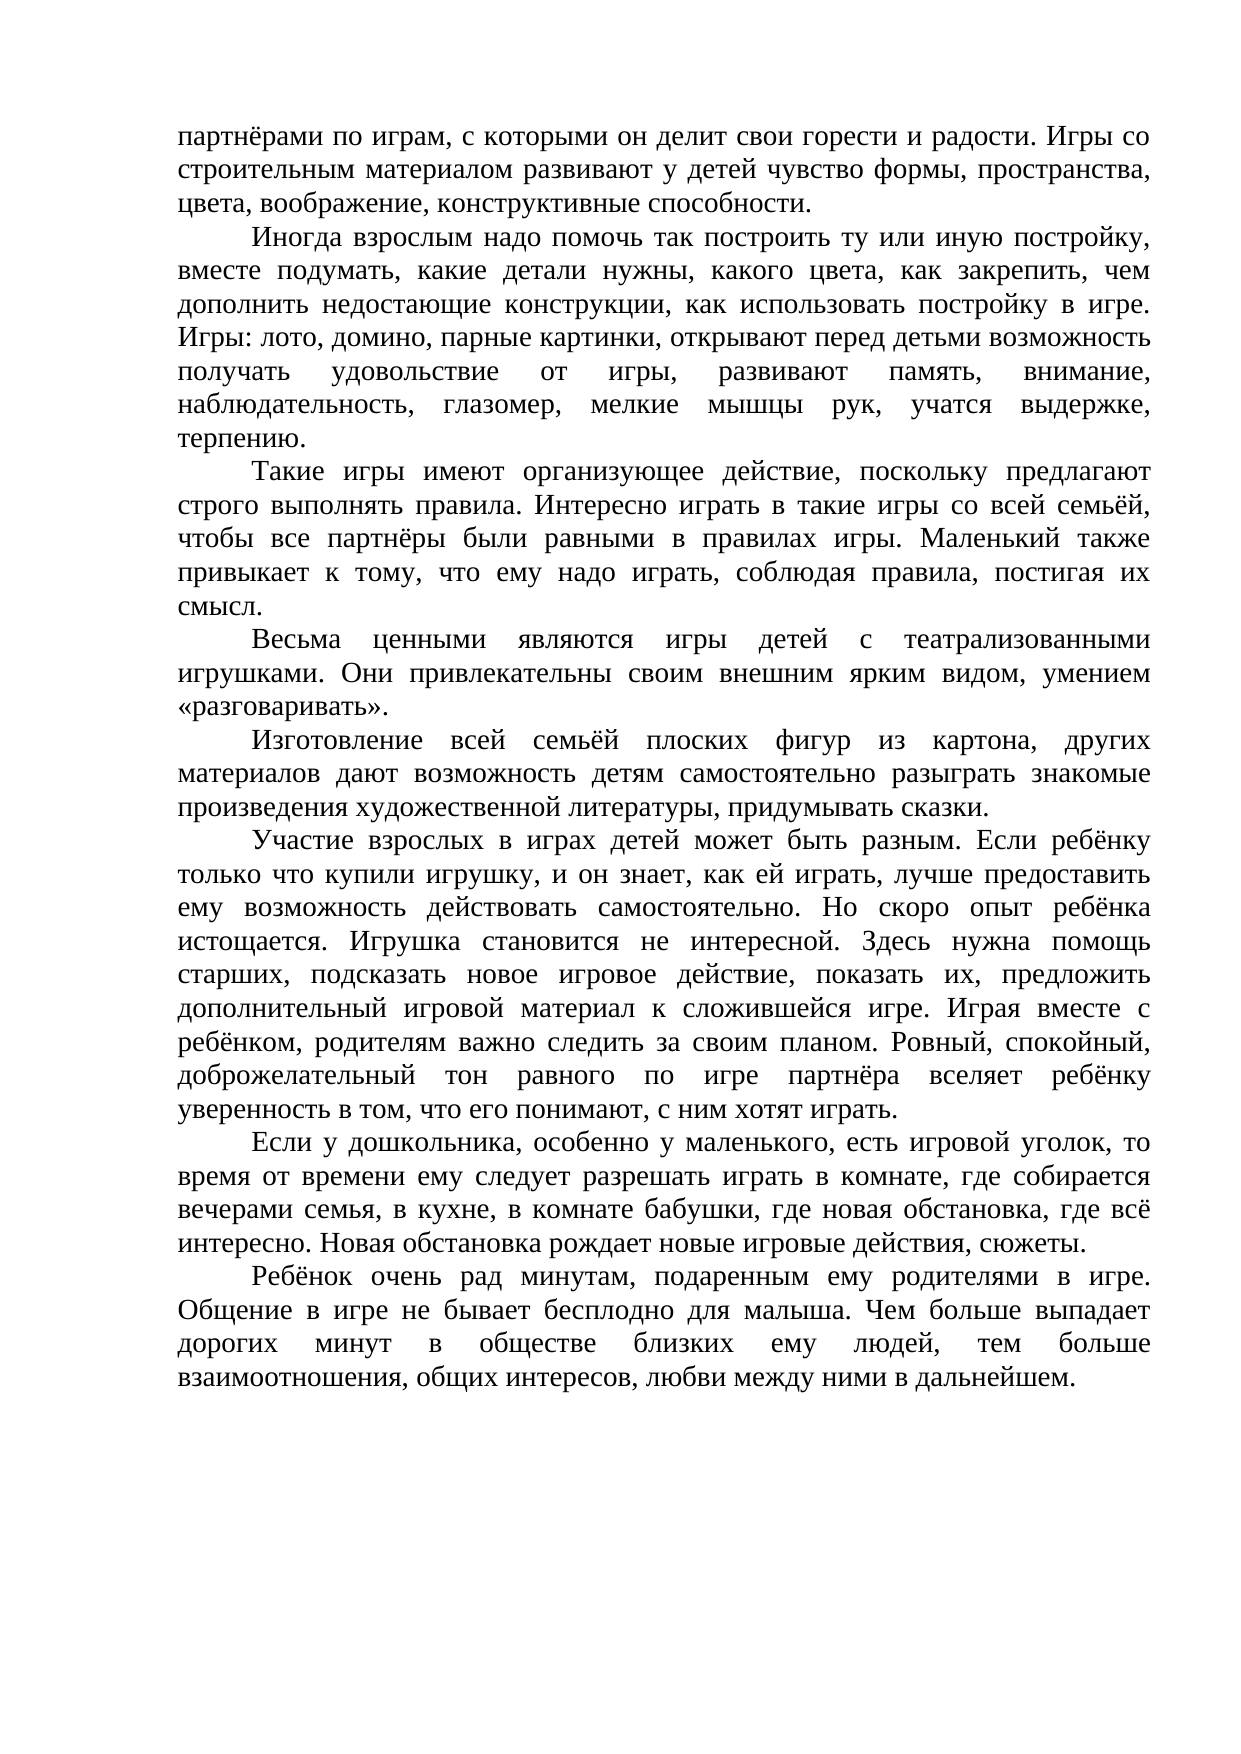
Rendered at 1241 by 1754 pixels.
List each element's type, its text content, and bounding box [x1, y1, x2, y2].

text Иногда взрослым надо помочь так построить ту или иную постройку, вместе подумать, какие детали нужны, какого цвета, как закрепить, чем дополнить недостающие конструкции, как использовать постройку в игре. Игры: лото, домино, парные картинки, открывают перед детьми возможность получать удовольствие от игры, развивают память, внимание, наблюдательность, глазомер, мелкие мышцы рук, учатся выдержке, терпению. [177, 219, 1152, 453]
text Участие взрослых в играх детей может быть разным. Если ребёнку только что купили игрушку, и он знает, как ей играть, лучше предоставить ему возможность действовать самостоятельно. Но скоро опыт ребёнка истощается. Игрушка становится не интересной. Здесь нужна помощь старших, подсказать новое игровое действие, показать их, предложить дополнительный игровой материал к сложившейся игре. Играя вместе с ребёнком, родителям важно следить за своим планом. Ровный, спокойный, доброжелательный тон равного по игре партнёра вселяет ребёнку уверенность в том, что его понимают, с ним хотят играть. [177, 822, 1152, 1124]
text Изготовление всей семьёй плоских фигур из картона, других материалов дают возможность детям самостоятельно разыграть знакомые произведения художественной литературы, придумывать сказки. [177, 722, 1152, 822]
text Такие игры имеют организующее действие, поскольку предлагают строго выполнять правила. Интересно играть в такие игры со всей семьёй, чтобы все партнёры были равными в правилах игры. Маленький также привыкает к тому, что ему надо играть, соблюдая правила, постигая их смысл. [177, 453, 1152, 621]
text Ребёнок очень рад минутам, подаренным ему родителями в игре. Общение в игре не бывает бесплодно для малыша. Чем больше выпадает дорогих минут в обществе близких ему людей, тем больше взаимоотношения, общих интересов, любви между ними в дальнейшем. [177, 1258, 1152, 1393]
text Весьма ценными являются игры детей с театрализованными игрушками. Они привлекательны своим внешним ярким видом, умением «разговаривать». [177, 621, 1152, 722]
text Если у дошкольника, особенно у маленького, есть игровой уголок, то время от времени ему следует разрешать играть в комнате, где собирается вечерами семья, в кухне, в комнате бабушки, где новая обстановка, где всё интересно. Новая обстановка рождает новые игровые действия, сюжеты. [177, 1124, 1152, 1258]
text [177, 118, 1152, 219]
